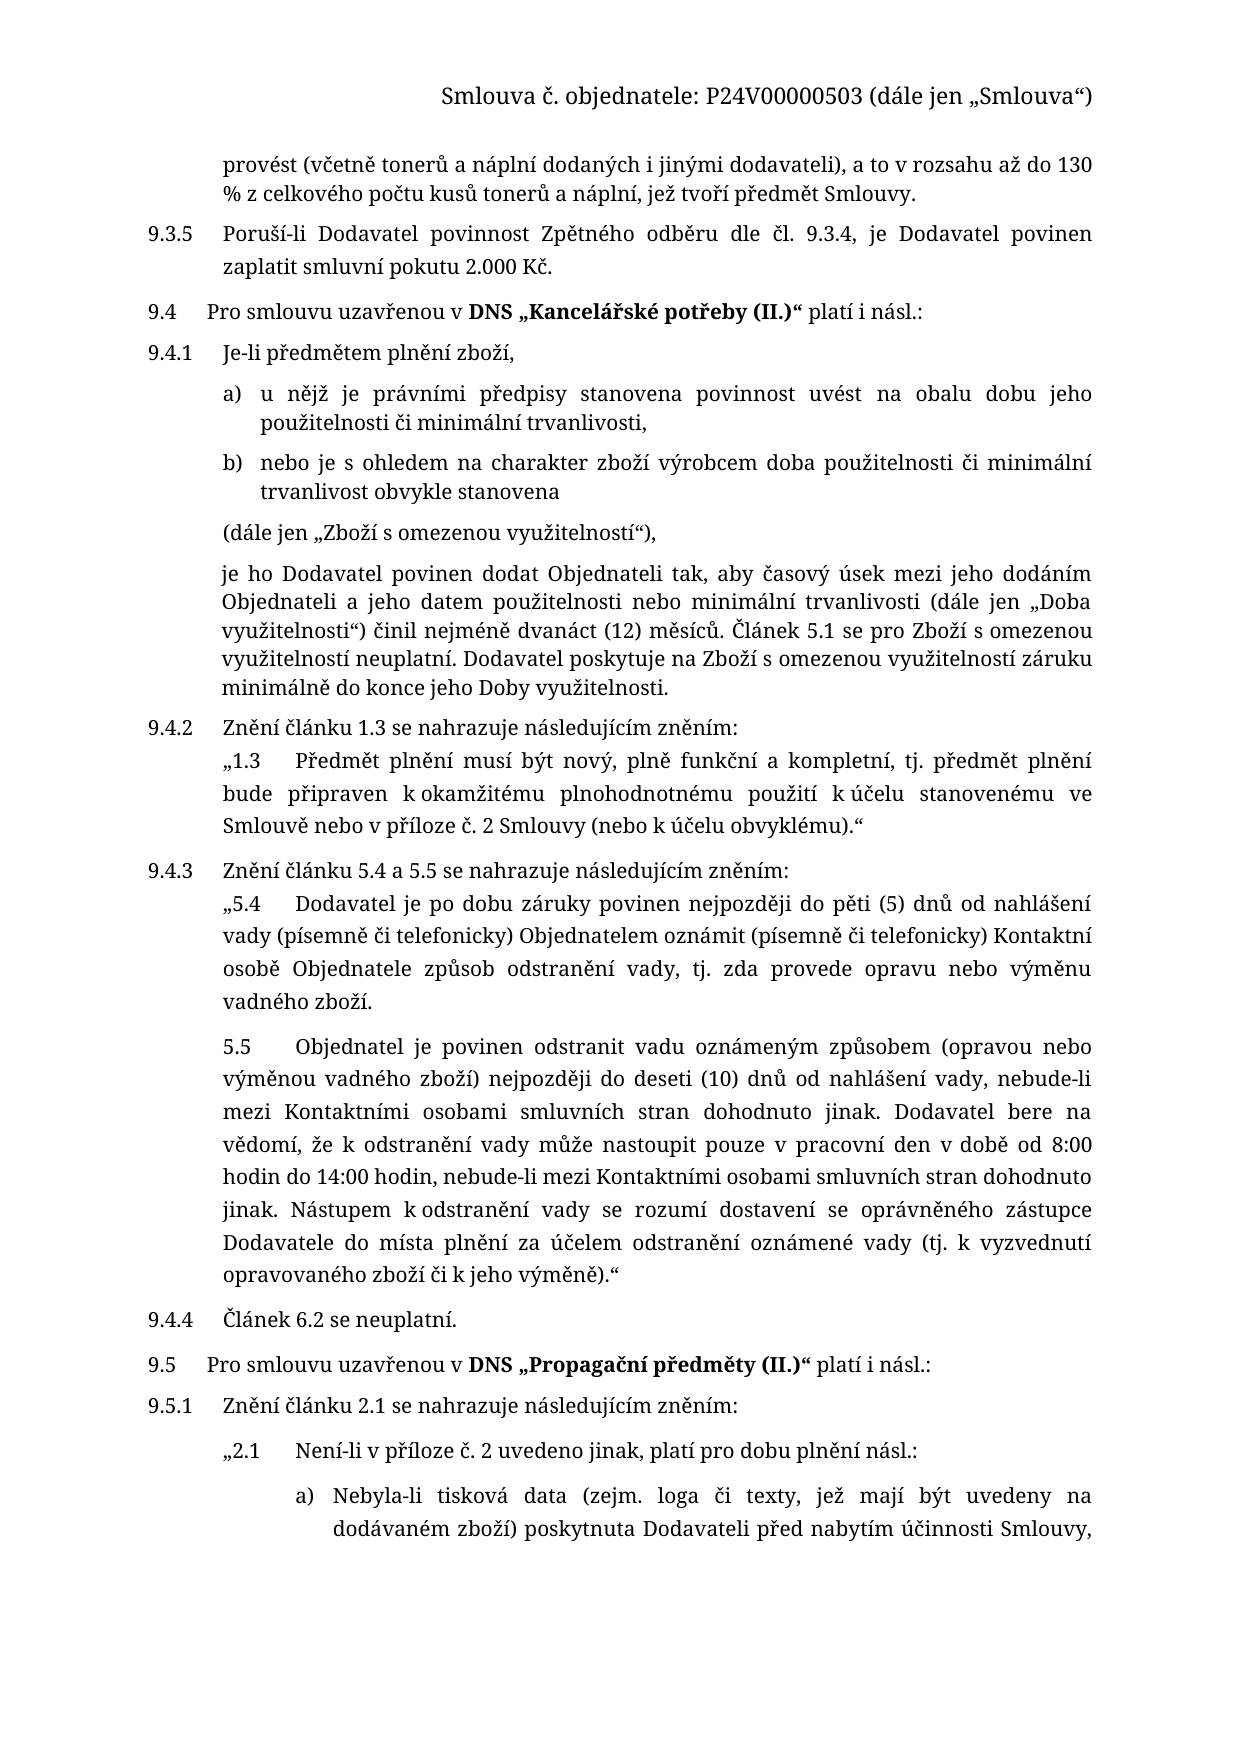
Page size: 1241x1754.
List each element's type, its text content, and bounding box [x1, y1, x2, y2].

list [295, 1482, 1093, 1543]
list Je-li předmětem plnění zboží, [148, 338, 1093, 367]
list „5.4 Dodavatel je po dobu záruky povinen nejpozději do pěti (5) dnů od nahlášení vady (písemně či telefonicky) Objednatelem oznámit (písemně či telefonicky) Kontaktní osobě Objednatele způsob odstranění vady, tj. zda provede opravu nebo výměnu vadného zboží. [223, 889, 1093, 1015]
list Poruší-li Dodavatel povinnost Zpětného odběru dle čl. 9.3.4, je Dodavatel povinen zaplatit smluvní pokutu 2.000 Kč. [148, 219, 1093, 281]
list Pro smlouvu uzavřenou v DNS „Kancelářské potřeby (II.)“ platí i násl.: [148, 297, 1093, 326]
list Znění článku 1.3 se nahrazuje následujícím zněním: [148, 713, 1093, 742]
list Znění článku 2.1 se nahrazuje následujícím zněním: [148, 1391, 1093, 1420]
list nebo je s ohledem na charakter zboží výrobcem doba použitelnosti či minimální trvanlivost obvykle stanovena [223, 448, 1093, 505]
list „2.1 Není-li v příloze č. 2 uvedeno jinak, platí pro dobu plnění násl.: [223, 1436, 1093, 1465]
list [148, 150, 1093, 207]
list Článek 6.2 se neuplatní. [148, 1305, 1093, 1334]
list „1.3 Předmět plnění musí být nový, plně funkční a kompletní, tj. předmět plnění bude připraven k okamžitému plnohodnotnému použití k účelu stanovenému ve Smlouvě nebo v příloze č. 2 Smlouvy (nebo k účelu obvyklému).“ [223, 746, 1093, 840]
list Znění článku 5.4 a 5.5 se nahrazuje následujícím zněním: [148, 856, 1093, 885]
text je ho Dodavatel povinen dodat Objednateli tak, aby časový úsek mezi jeho dodáním Objednateli a jeho datem použitelnosti nebo minimální trvanlivosti (dále jen „Doba využitelnosti“) činil nejméně dvanáct (12) měsíců. Článek 5.1 se pro Zboží s omezenou využitelností neuplatní. Dodavatel poskytuje na Zboží s omezenou využitelností záruku minimálně do konce jeho Doby využitelnosti. [221, 559, 1093, 701]
list 5.5 Objednatel je povinen odstranit vadu oznámeným způsobem (opravou nebo výměnou vadného zboží) nejpozději do deseti (10) dnů od nahlášení vady, nebude-li mezi Kontaktními osobami smluvních stran dohodnuto jinak. Dodavatel bere na vědomí, že k odstranění vady může nastoupit pouze v pracovní den v době od 8:00 hodin do 14:00 hodin, nebude-li mezi Kontaktními osobami smluvních stran dohodnuto jinak. Nástupem k odstranění vady se rozumí dostavení se oprávněného zástupce Dodavatele do místa plnění za účelem odstranění oznámené vady (tj. k vyzvednutí opravovaného zboží či k jeho výměně).“ [223, 1032, 1093, 1289]
list u nějž je právními předpisy stanovena povinnost uvést na obalu dobu jeho použitelnosti či minimální trvanlivosti, [223, 379, 1093, 436]
list Pro smlouvu uzavřenou v DNS „Propagační předměty (II.)“ platí i násl.: [148, 1350, 1093, 1379]
text (dále jen „Zboží s omezenou využitelností“), [223, 518, 1093, 546]
